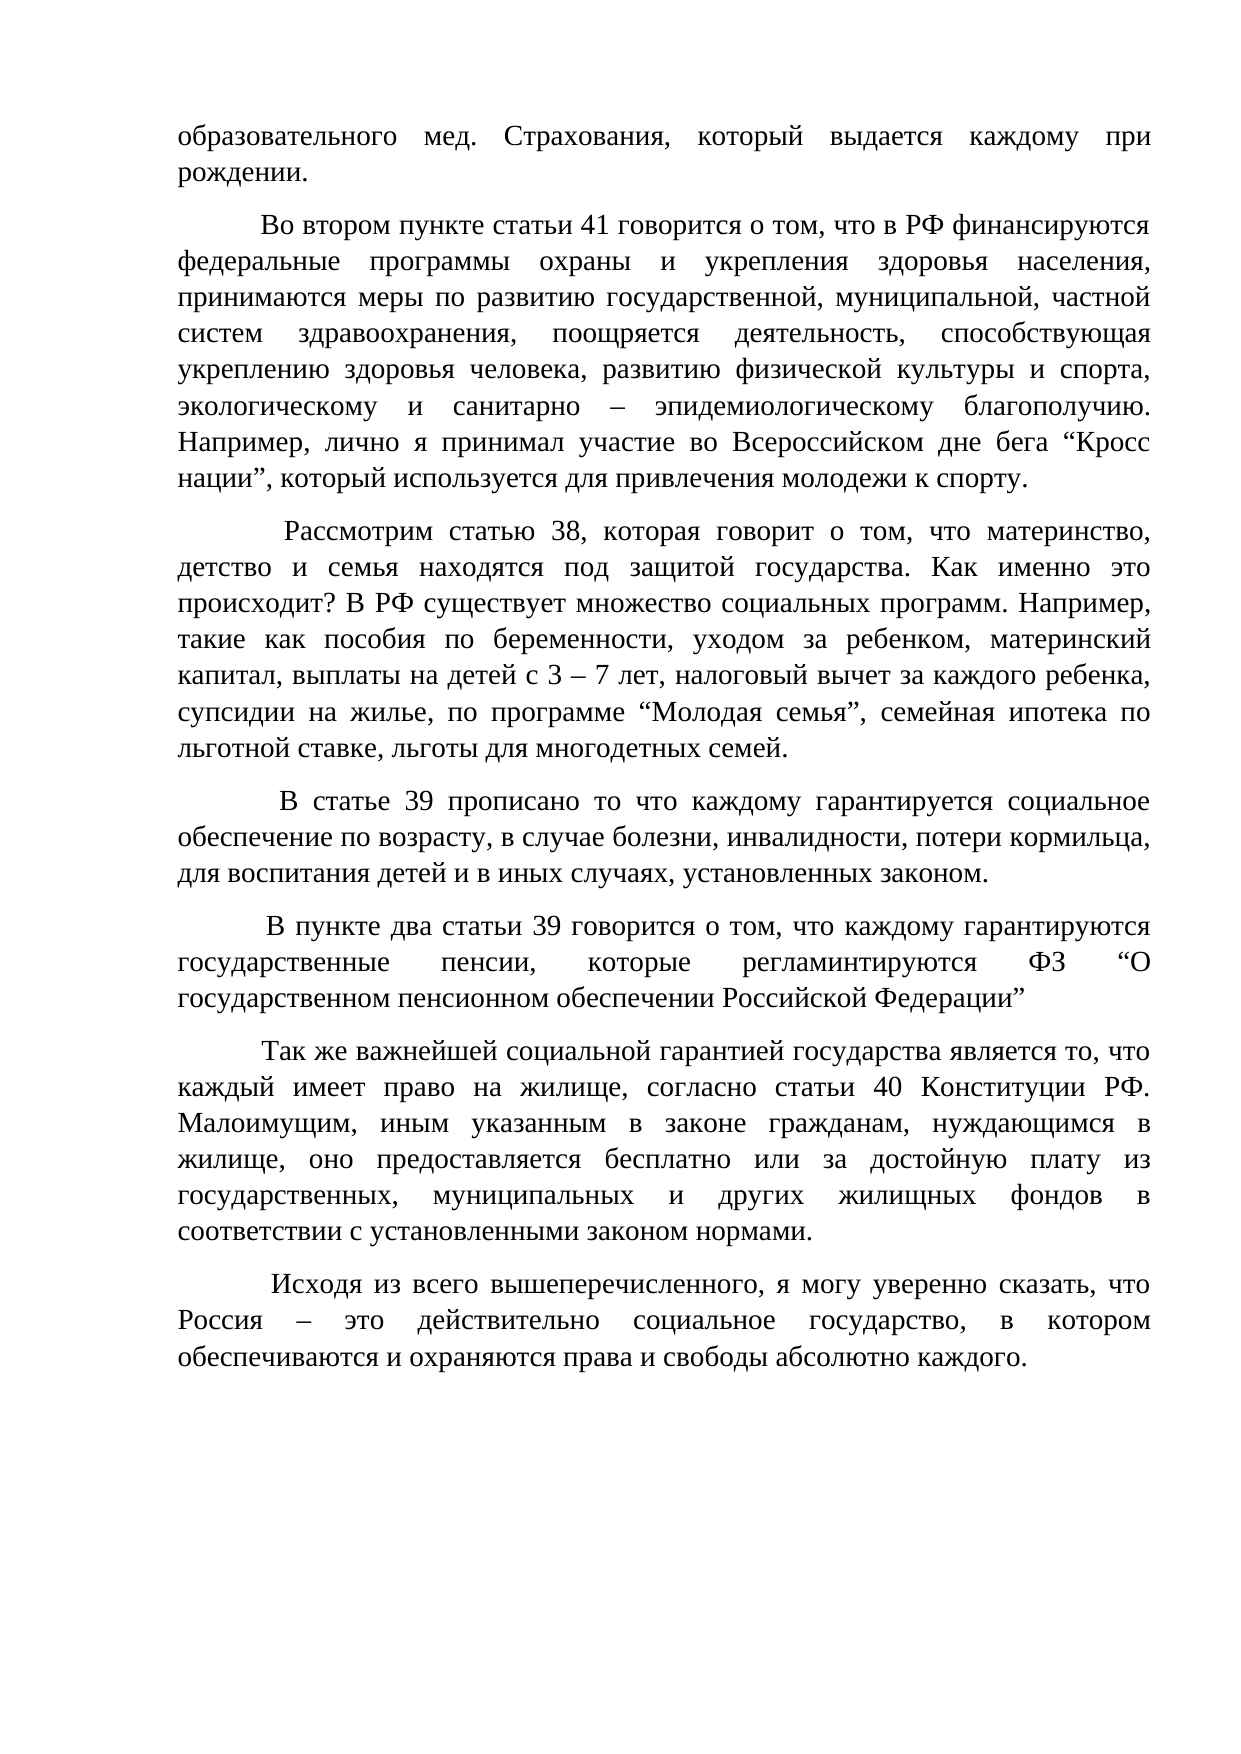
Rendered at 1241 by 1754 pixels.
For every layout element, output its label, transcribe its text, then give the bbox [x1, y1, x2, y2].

text Исходя из всего вышеперечисленного, я могу уверенно сказать, что Россия – это действительно социальное государство, в котором обеспечиваются и охраняются права и свободы абсолютно каждого. [177, 1266, 1152, 1372]
text Во втором пункте статьи 41 говорится о том, что в РФ финансируются федеральные программы охраны и укрепления здоровья населения, принимаются меры по развитию государственной, муниципальной, частной систем здравоохранения, поощряется деятельность, способствующая укреплению здоровья человека, развитию физической культуры и спорта, экологическому и санитарно – эпидемиологическому благополучию. Например, лично я принимал участие во Всероссийском дне бега “Кросс нации”, который используется для привлечения молодежи к спорту. [177, 207, 1152, 494]
text Рассмотрим статью 38, которая говорит о том, что материнство, детство и семья находятся под защитой государства. Как именно это происходит? В РФ существует множество социальных программ. Например, такие как пособия по беременности, уходом за ребенком, материнский капитал, выплаты на детей с 3 – 7 лет, налоговый вычет за каждого ребенка, супсидии на жилье, по программе “Молодая семья”, семейная ипотека по льготной ставке, льготы для многодетных семей. [177, 513, 1152, 763]
text В статье 39 прописано то что каждому гарантируется социальное обеспечение по возрасту, в случае болезни, инвалидности, потери кормильца, для воспитания детей и в иных случаях, установленных законом. [177, 783, 1152, 888]
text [177, 118, 1152, 188]
text Так же важнейшей социальной гарантией государства является то, что каждый имеет право на жилище, согласно статьи 40 Конституции РФ. Малоимущим, иным указанным в законе гражданам, нуждающимся в жилище, оно предоставляется бесплатно или за достойную плату из государственных, муниципальных и других жилищных фондов в соответствии с установленными законом нормами. [177, 1033, 1152, 1247]
text В пункте два статьи 39 говорится о том, что каждому гарантируются государственные пенсии, которые регламинтируются ФЗ “О государственном пенсионном обеспечении Российской Федерации” [177, 908, 1152, 1013]
